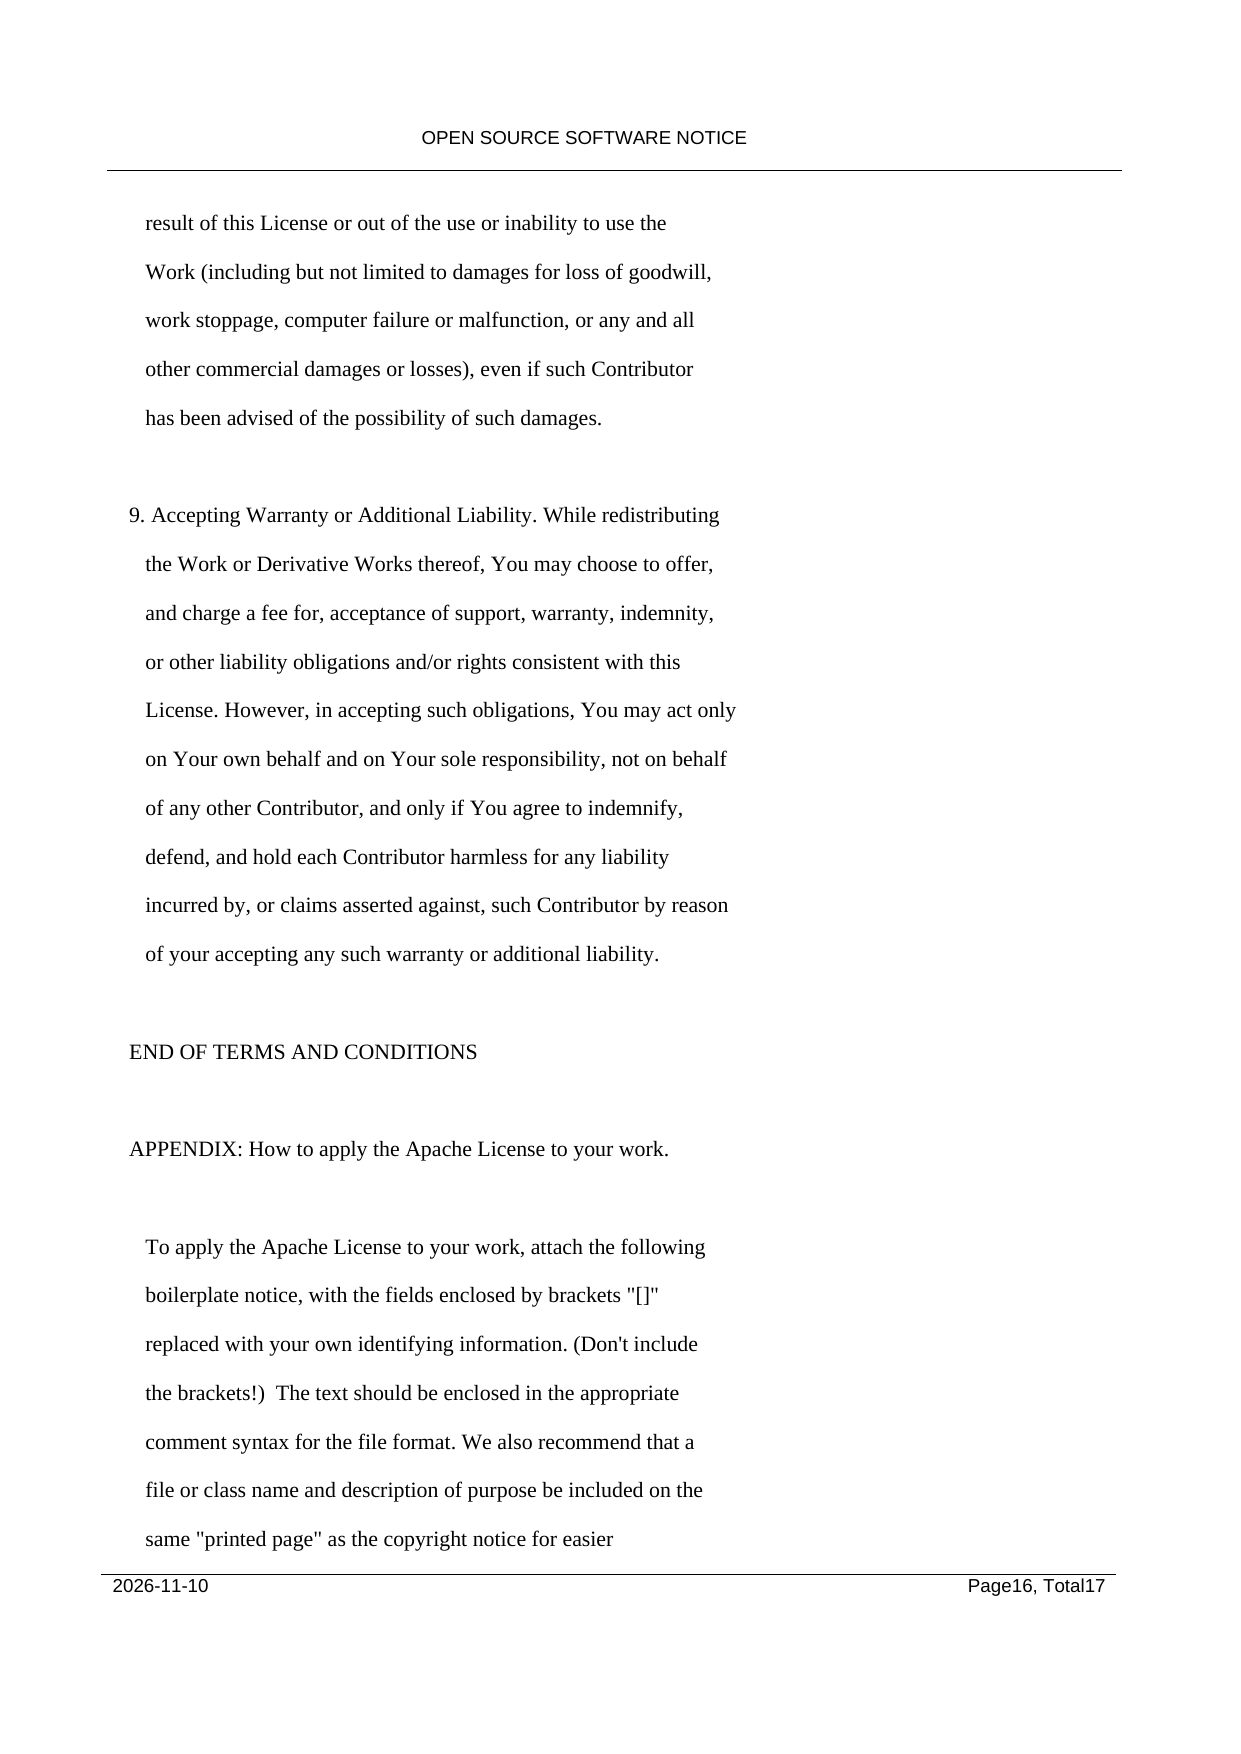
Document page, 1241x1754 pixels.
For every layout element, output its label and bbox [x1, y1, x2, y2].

text [112, 206, 1128, 1555]
